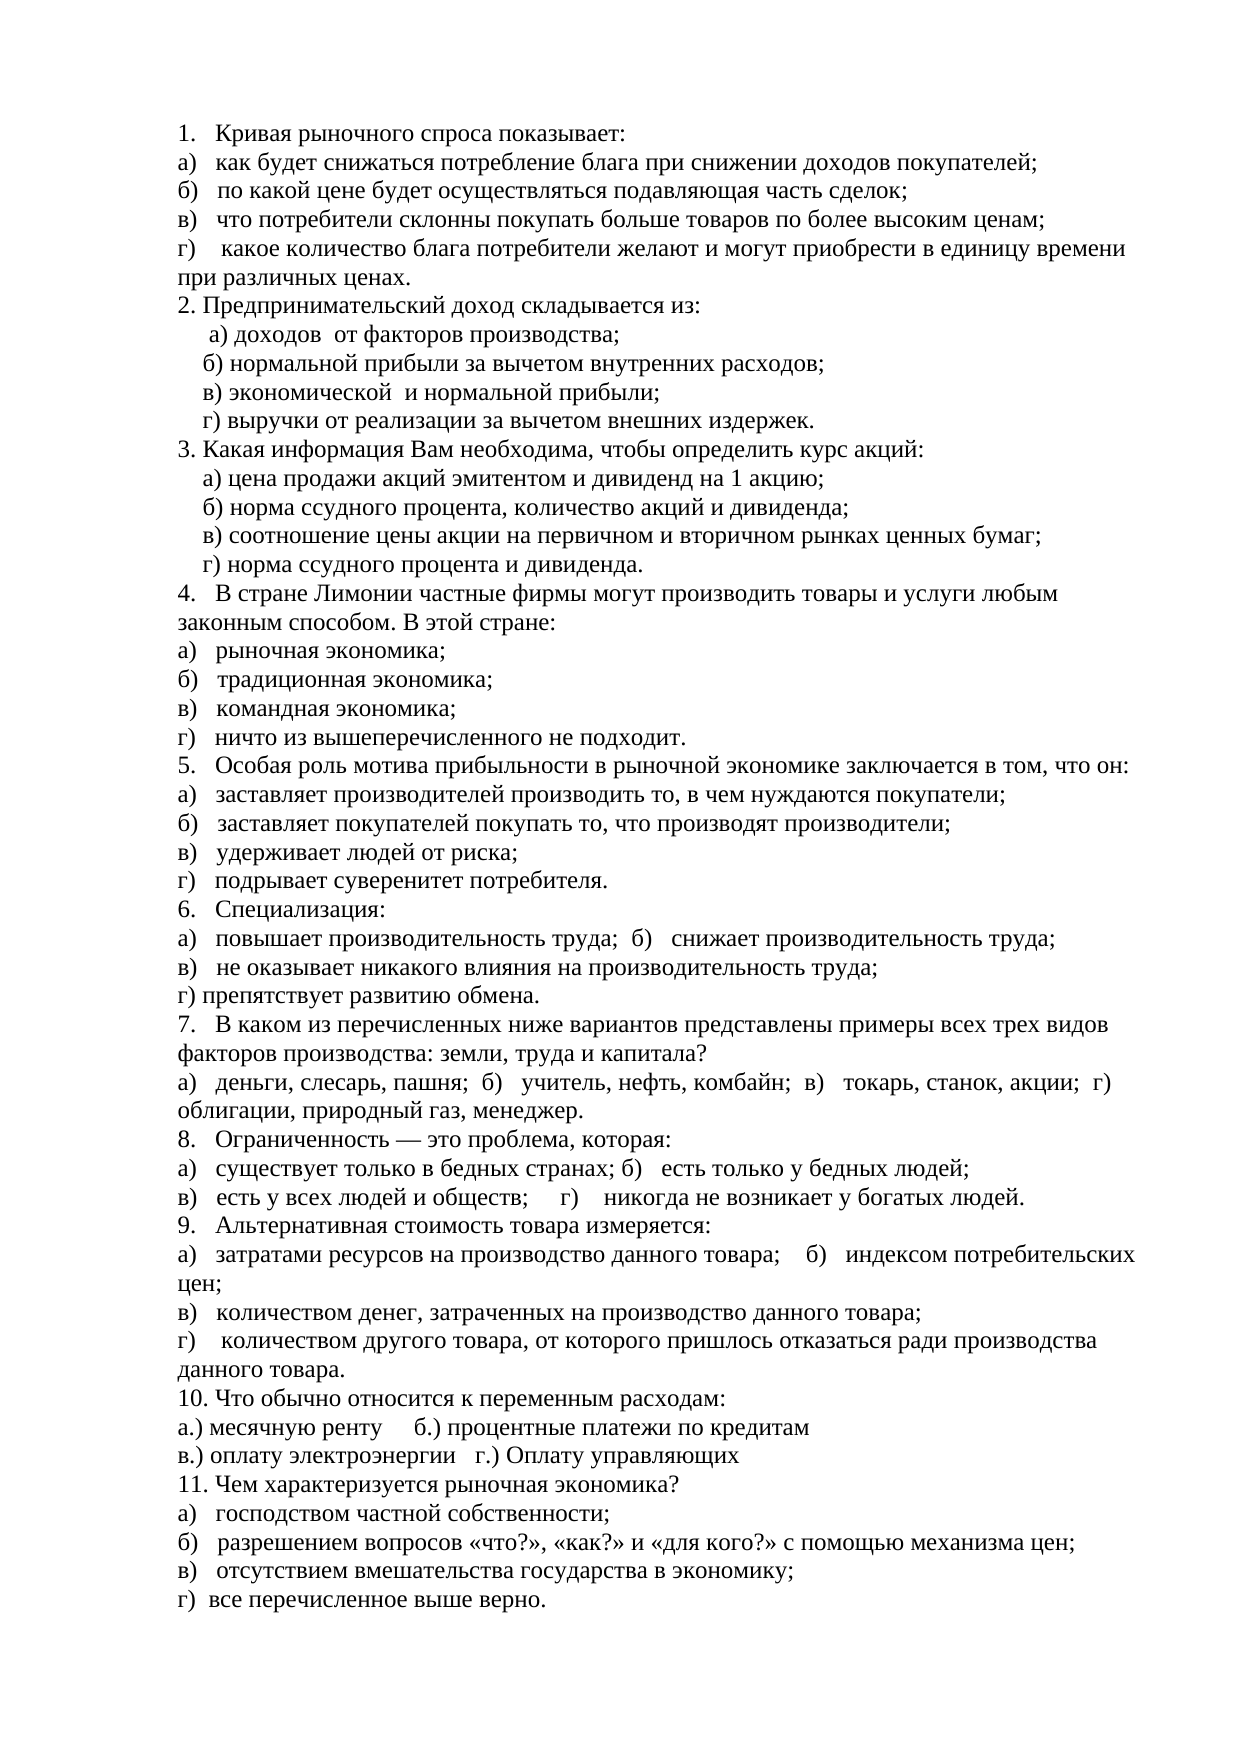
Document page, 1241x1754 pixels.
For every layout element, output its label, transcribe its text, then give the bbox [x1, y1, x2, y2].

text а) рыночная экономика; [177, 636, 1152, 664]
text 2. Предпринимательский доход складывается из: а) доходов от факторов производства; б) нормальной прибыли за вычетом внутренних расходов; в) экономической и нормальной прибыли; г) выручки от реализации за вычетом внешних издержек. [177, 291, 1152, 434]
text б) заставляет покупателей покупать то, что производят производители; [177, 808, 1152, 837]
text в) количеством денег, затраченных на производство данного товара; [177, 1297, 1152, 1326]
text в) что потребители склонны покупать больше товаров по более высоким ценам; [177, 204, 1152, 233]
text г) ничто из вышеперечисленного не подходит. [177, 722, 1152, 751]
text б) по какой цене будет осуществляться подавляющая часть сделок; [177, 176, 1152, 204]
text а) затратами ресурсов на производство данного товара; б) индексом потребительских цен; [177, 1239, 1152, 1297]
text б) традиционная экономика; [177, 664, 1152, 693]
text г) все перечисленное выше верно. [177, 1584, 1152, 1613]
text 9. Альтернативная стоимость товара измеряется: [177, 1211, 1152, 1239]
text г) количеством другого товара, от которого пришлось отказаться ради производства данного товара. [177, 1326, 1152, 1383]
text 11. Чем характеризуется рыночная экономика? [177, 1469, 1152, 1498]
text 5. Особая роль мотива прибыльности в рыночной экономике заключается в том, что он: [177, 751, 1152, 779]
text а) существует только в бедных странах; б) есть только у бедных людей; [177, 1153, 1152, 1182]
text а) как будет снижаться потребление блага при снижении доходов покупателей; [177, 147, 1152, 176]
text в.) оплату электроэнергии г.) Оплату управляющих [177, 1441, 1152, 1469]
text 4. В стране Лимонии частные фирмы могут производить товары и услуги любым законным способом. В этой стране: [177, 578, 1152, 636]
text а) господством частной собственности; [177, 1498, 1152, 1527]
text г) какое количество блага потребители желают и могут приобрести в единицу времени при различных ценах. [177, 233, 1152, 291]
text 6. Специализация: [177, 894, 1152, 923]
text 3. Какая информация Вам необходима, чтобы определить курс акций: а) цена продажи акций эмитентом и дивиденд на 1 акцию; б) норма ссудного процента, количество акций и дивиденда; в) соотношение цены акции на первичном и вторичном рынках ценных бумаг; г) норма ссудного процента и дивиденда. [177, 434, 1152, 578]
text б) разрешением вопросов «что?», «как?» и «для кого?» с помощью механизма цен; [177, 1527, 1152, 1556]
text в) удерживает людей от риска; [177, 837, 1152, 866]
text а.) месячную ренту б.) процентные платежи по кредитам [177, 1412, 1152, 1441]
text в) отсутствием вмешательства государства в экономику; [177, 1556, 1152, 1584]
text а) повышает производительность труда; б) снижает производительность труда; [177, 923, 1152, 952]
text г) препятствует развитию обмена. [177, 981, 1152, 1009]
text а) заставляет производителей производить то, в чем нуждаются покупатели; [177, 779, 1152, 808]
text 10. Что обычно относится к переменным расходам: [177, 1383, 1152, 1412]
text 1. Кривая рыночного спроса показывает: [177, 118, 1152, 147]
text в) не оказывает никакого влияния на производительность труда; [177, 952, 1152, 981]
text 7. В каком из перечисленных ниже вариантов представлены примеры всех трех видов факторов производства: земли, труда и капитала? [177, 1009, 1152, 1067]
text в) командная экономика; [177, 693, 1152, 722]
text в) есть у всех людей и обществ; г) никогда не возникает у богатых людей. [177, 1182, 1152, 1211]
text г) подрывает суверенитет потребителя. [177, 866, 1152, 894]
text а) деньги, слесарь, пашня; б) учитель, нефть, комбайн; в) токарь, станок, акции; г) облигации, природный газ, менеджер. [177, 1067, 1152, 1124]
text 8. Ограниченность — это проблема, которая: [177, 1124, 1152, 1153]
